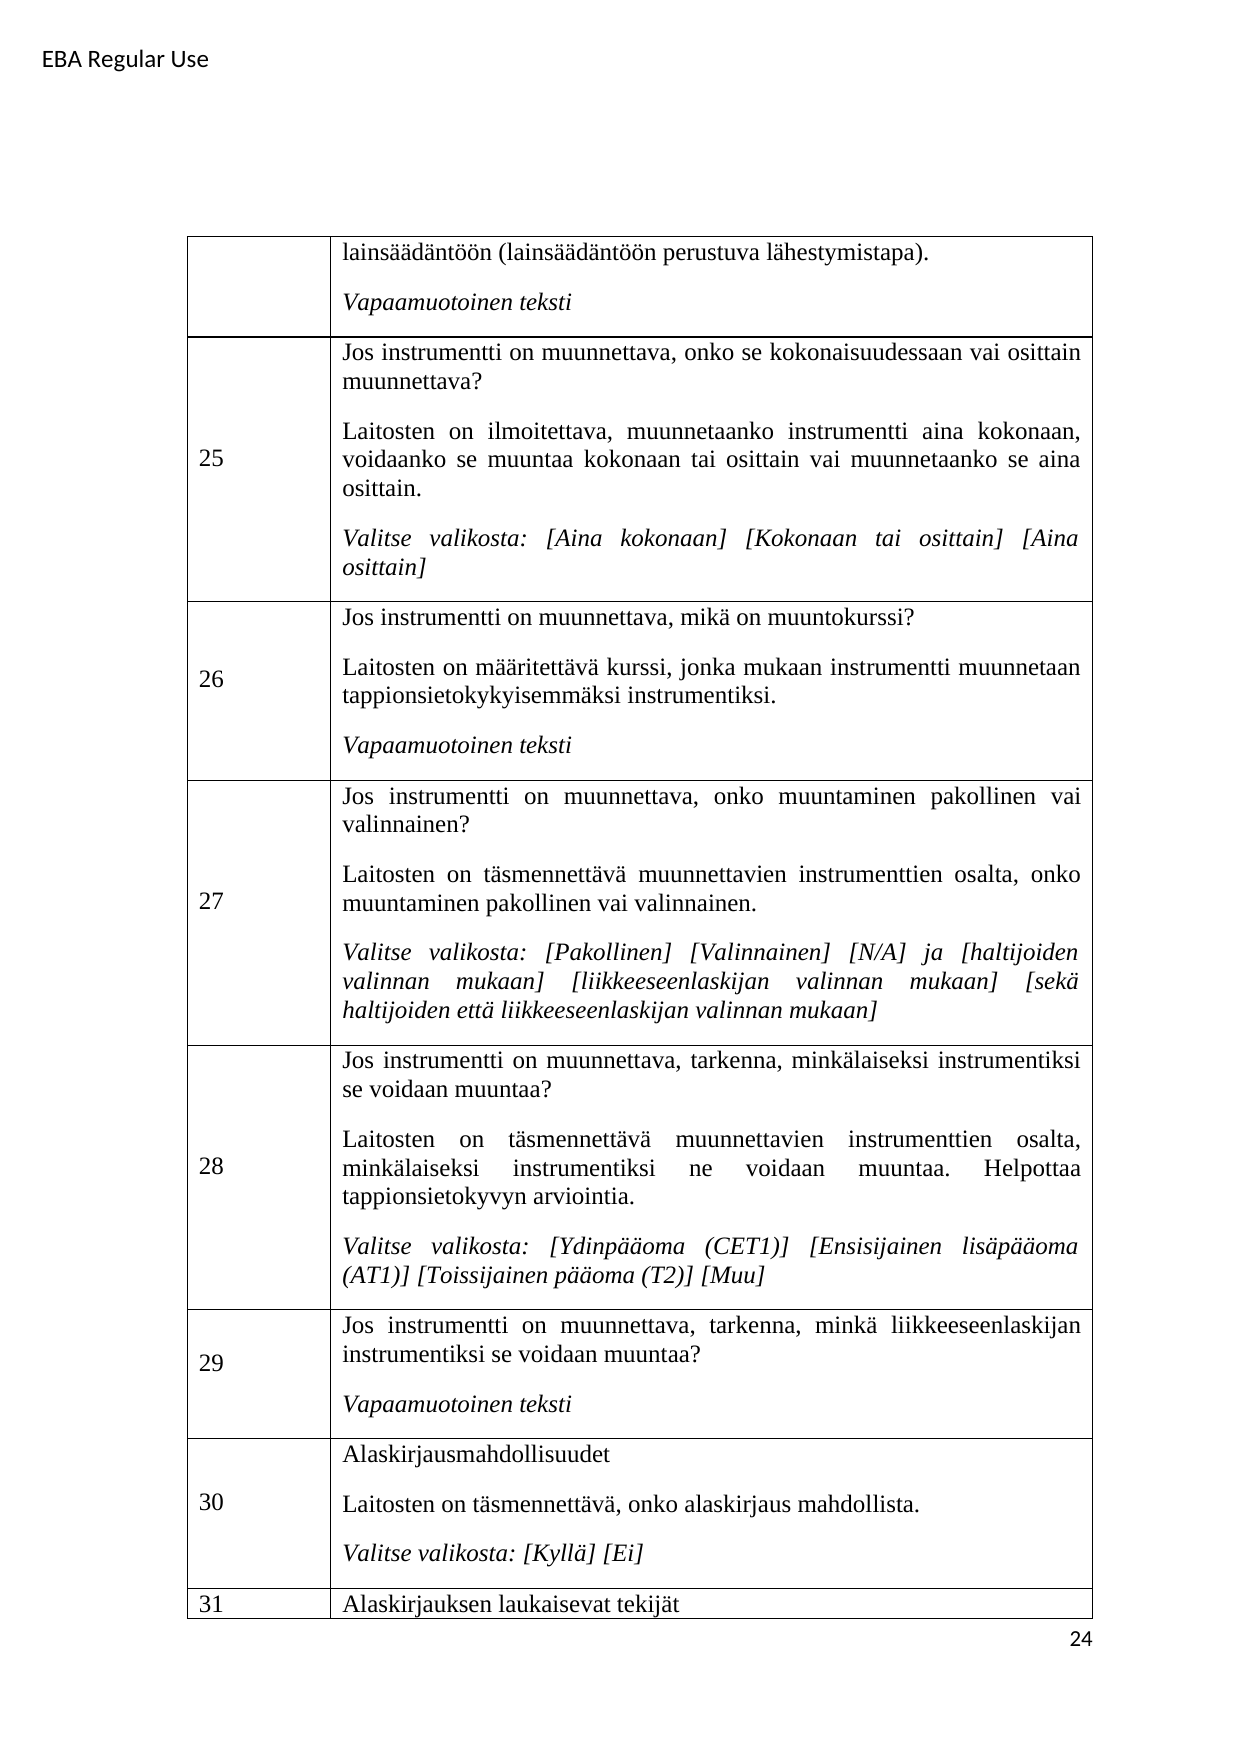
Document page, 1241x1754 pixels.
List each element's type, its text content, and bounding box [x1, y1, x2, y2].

table_cell Jos instrumentti on muunnettava, tarkenna, minkälaiseksi instrumentiksi se voidaan muuntaa? Laitosten on täsmennettävä muunnettavien instrumenttien osalta, minkälaiseksi instrumentiksi ne voidaan muuntaa. Helpottaa tappionsietokyvyn arviointia. Valitse valikosta: [Ydinpääoma (CET1)] [Ensisijainen lisäpääoma (AT1)] [Toissijainen pääoma (T2)] [Muu] [331, 1046, 1092, 1309]
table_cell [331, 237, 1092, 336]
table_cell Alaskirjausmahdollisuudet Laitosten on täsmennettävä, onko alaskirjaus mahdollista. Valitse valikosta: [Kyllä] [Ei] [331, 1439, 1092, 1588]
table_cell Jos instrumentti on muunnettava, onko muuntaminen pakollinen vai valinnainen? Laitosten on täsmennettävä muunnettavien instrumenttien osalta, onko muuntaminen pakollinen vai valinnainen. Valitse valikosta: [Pakollinen] [Valinnainen] [N/A] ja [haltijoiden valinnan mukaan] [liikkeeseenlaskijan valinnan mukaan] [sekä haltijoiden että liikkeeseenlaskijan valinnan mukaan] [331, 781, 1092, 1044]
table_cell 30 [188, 1439, 330, 1588]
table_cell 25 [188, 338, 330, 601]
table_cell Jos instrumentti on muunnettava, tarkenna, minkä liikkeeseenlaskijan instrumentiksi se voidaan muuntaa? Vapaamuotoinen teksti [331, 1310, 1092, 1438]
table_cell Jos instrumentti on muunnettava, onko se kokonaisuudessaan vai osittain muunnettava? Laitosten on ilmoitettava, muunnetaanko instrumentti aina kokonaan, voidaanko se muuntaa kokonaan tai osittain vai muunnetaanko se aina osittain. Valitse valikosta: [Aina kokonaan] [Kokonaan tai osittain] [Aina osittain] [331, 338, 1092, 601]
table_cell 26 [188, 602, 330, 780]
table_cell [331, 1589, 1092, 1618]
table_cell 31 [188, 1589, 330, 1618]
table_cell 24 [188, 237, 330, 336]
table_cell 27 [188, 781, 330, 1044]
table_cell 28 [188, 1046, 330, 1309]
table_cell Jos instrumentti on muunnettava, mikä on muuntokurssi? Laitosten on määritettävä kurssi, jonka mukaan instrumentti muunnetaan tappionsietokykyisemmäksi instrumentiksi. Vapaamuotoinen teksti [331, 602, 1092, 780]
table_cell 29 [188, 1310, 330, 1438]
